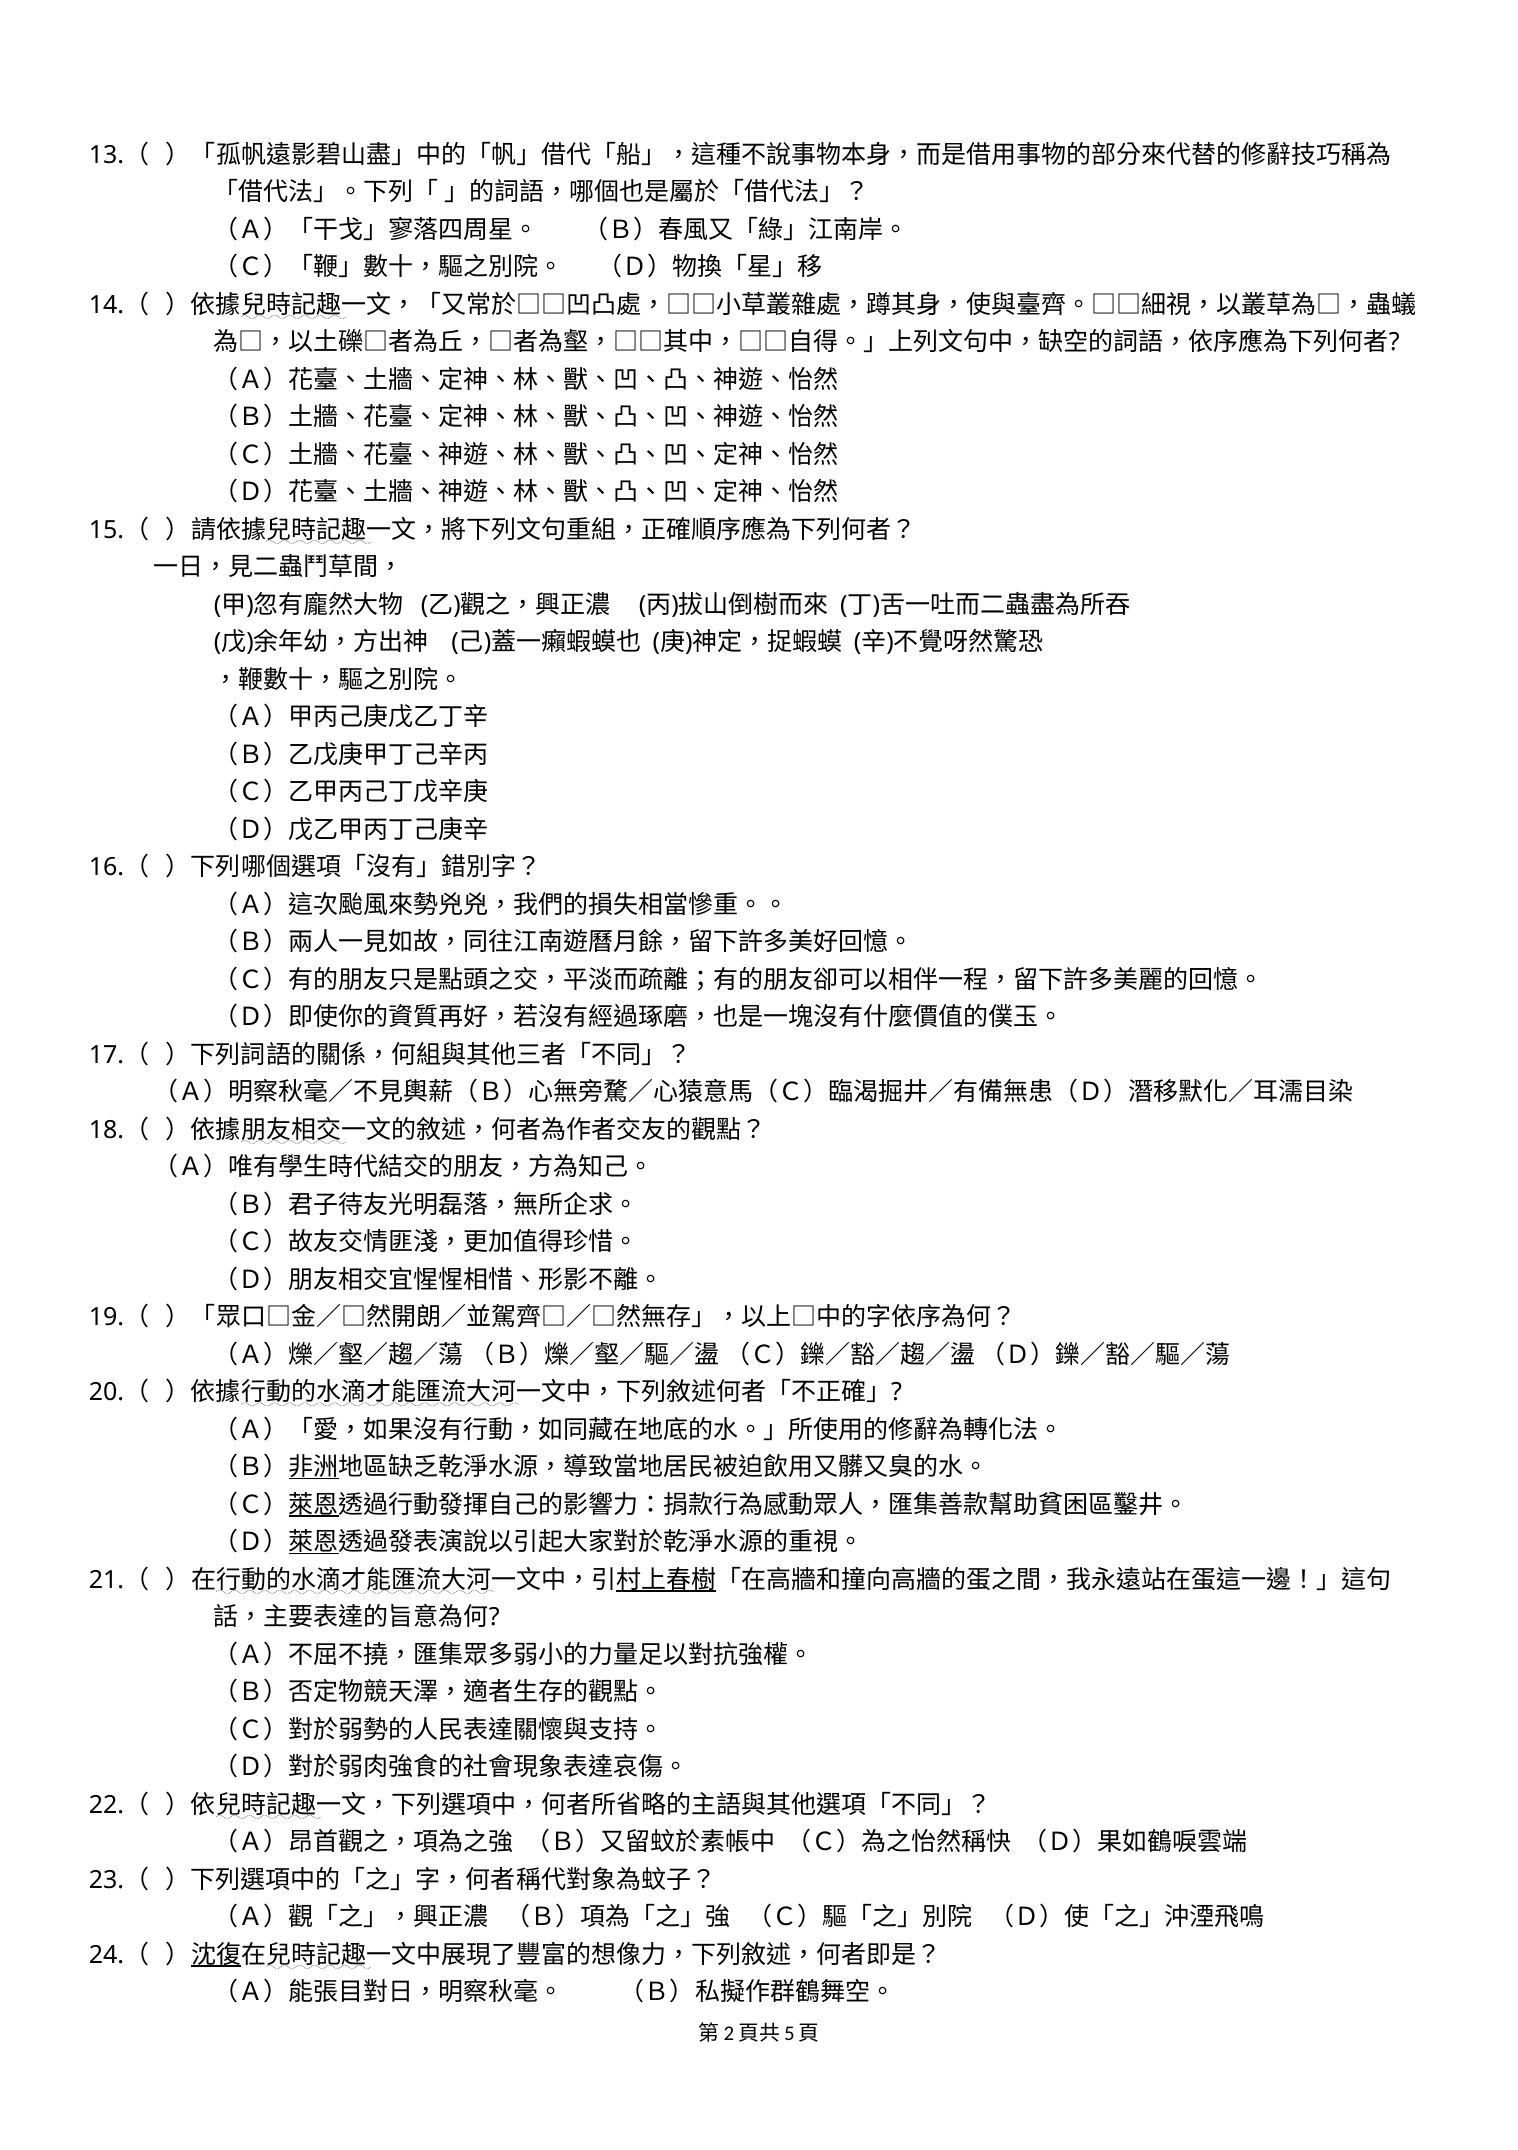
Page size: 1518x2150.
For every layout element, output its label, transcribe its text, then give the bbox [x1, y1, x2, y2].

text 22.（ ）依兒時記趣一文，下列選項中，何者所省略的主語與其他選項「不同」？ [89, 1783, 1429, 1821]
text （Ａ）花臺、土牆、定神、林、獸、凹、凸、神遊、怡然 [214, 358, 1429, 396]
text （Ｄ）萊恩透過發表演說以引起大家對於乾淨水源的重視。 [89, 1521, 1429, 1558]
text （Ａ）爍／壑／趨／蕩 （Ｂ）爍／壑／驅／盪 （Ｃ）鑠／豁／趨／盪 （Ｄ）鑠／豁／驅／蕩 [89, 1333, 1429, 1371]
text （Ｃ）有的朋友只是點頭之交，平淡而疏離；有的朋友卻可以相伴一程，留下許多美麗的回憶。 [89, 958, 1429, 996]
text （Ｂ）否定物競天澤，適者生存的觀點。 [89, 1671, 1429, 1708]
text 14.（ ）依據兒時記趣一文，「又常於□□凹凸處，□□小草叢雜處，蹲其身，使與臺齊。□□細視，以叢草為□，蟲蟻為□，以土礫□者為丘，□者為壑，□□其中，□□自得。」上列文句中，缺空的詞語，依序應為下列何者? [89, 283, 1429, 358]
text 一日，見二蟲鬥草間， [89, 546, 1429, 583]
text 21.（ ）在行動的水滴才能匯流大河一文中，引村上春樹「在高牆和撞向高牆的蛋之間，我永遠站在蛋這一邊！」這句 [89, 1558, 1429, 1596]
text 話，主要表達的旨意為何? [89, 1596, 1429, 1633]
text 「借代法」。下列「 」的詞語，哪個也是屬於「借代法」？ [89, 171, 1429, 208]
text （Ｄ）戊乙甲丙丁己庚辛 [89, 808, 1429, 846]
text （Ｃ）對於弱勢的人民表達關懷與支持。 [89, 1708, 1429, 1746]
text 23.（ ）下列選項中的「之」字，何者稱代對象為蚊子？ [89, 1858, 1429, 1896]
text （Ａ）「干戈」寥落四周星。 （Ｂ）春風又「綠」江南岸。 [89, 208, 1429, 246]
text （Ｂ）兩人一見如故，同往江南遊曆月餘，留下許多美好回憶。 [89, 921, 1429, 958]
text （Ｄ）朋友相交宜惺惺相惜、形影不離。 [89, 1258, 1429, 1296]
text （Ｂ）君子待友光明磊落，無所企求。 [89, 1183, 1429, 1221]
text ，鞭數十，驅之別院。 [89, 658, 1429, 696]
text (甲)忽有龐然大物 (乙)觀之，興正濃 (丙)拔山倒樹而來 (丁)舌一吐而二蟲盡為所吞 [89, 583, 1429, 621]
text （Ｄ）花臺、土牆、神遊、林、獸、凸、凹、定神、怡然 [214, 471, 1429, 508]
text （Ａ）甲丙己庚戊乙丁辛 [89, 696, 1429, 733]
text （Ｃ）土牆、花臺、神遊、林、獸、凸、凹、定神、怡然 [214, 433, 1429, 471]
text （Ｃ）萊恩透過行動發揮自己的影響力：捐款行為感動眾人，匯集善款幫助貧困區鑿井。 [89, 1483, 1429, 1521]
text 20.（ ）依據行動的水滴才能匯流大河一文中，下列敘述何者「不正確」? [89, 1371, 1429, 1408]
text 16.（ ）下列哪個選項「沒有」錯別字？ [89, 846, 1429, 883]
text （Ａ）不屈不撓，匯集眾多弱小的力量足以對抗強權。 [89, 1633, 1429, 1671]
text （Ｃ）故友交情匪淺，更加值得珍惜。 [89, 1221, 1429, 1258]
text 18.（ ）依據朋友相交一文的敘述，何者為作者交友的觀點？ [89, 1108, 1429, 1146]
text （Ａ）昂首觀之，項為之強 （Ｂ）又留蚊於素帳中 （Ｃ）為之怡然稱快 （Ｄ）果如鶴唳雲端 [89, 1821, 1429, 1858]
text 13.（ ）「孤帆遠影碧山盡」中的「帆」借代「船」，這種不說事物本身，而是借用事物的部分來代替的修辭技巧稱為 [89, 133, 1429, 171]
text （Ｂ）乙戊庚甲丁己辛丙 [89, 733, 1429, 771]
text (戊)余年幼，方出神 (己)蓋一癩蝦蟆也 (庚)神定，捉蝦蟆 (辛)不覺呀然驚恐 [89, 621, 1429, 658]
text 24.（ ）沈復在兒時記趣一文中展現了豐富的想像力，下列敘述，何者即是？ [89, 1933, 1429, 1971]
text （Ａ）觀「之」，興正濃 （Ｂ）項為「之」強 （Ｃ）驅「之」別院 （Ｄ）使「之」沖湮飛鳴 [89, 1896, 1429, 1933]
text （Ｂ）非洲地區缺乏乾淨水源，導致當地居民被迫飲用又髒又臭的水。 [89, 1446, 1429, 1483]
text （Ｃ）乙甲丙己丁戊辛庚 [89, 771, 1429, 808]
text 19.（ ）「眾口□金／□然開朗／並駕齊□／□然無存」，以上□中的字依序為何？ [89, 1296, 1429, 1333]
text （Ｂ）土牆、花臺、定神、林、獸、凸、凹、神遊、怡然 [214, 396, 1429, 433]
text 15.（ ）請依據兒時記趣一文，將下列文句重組，正確順序應為下列何者？ [89, 508, 1429, 546]
text （Ｃ）「鞭」數十，驅之別院。 （Ｄ）物換「星」移 [89, 246, 1429, 283]
text （Ａ）唯有學生時代結交的朋友，方為知己。 [89, 1146, 1429, 1183]
text （Ａ）這次颱風來勢兇兇，我們的損失相當慘重。。 [89, 883, 1429, 921]
text （Ａ）明察秋毫／不見輿薪（Ｂ）心無旁騖／心猿意馬（Ｃ）臨渴掘井／有備無患（Ｄ）潛移默化／耳濡目染 [89, 1071, 1429, 1108]
text （Ｄ）即使你的資質再好，若沒有經過琢磨，也是一塊沒有什麼價值的僕玉。 [89, 996, 1429, 1033]
text （Ａ）「愛，如果沒有行動，如同藏在地底的水。」所使用的修辭為轉化法。 [89, 1408, 1429, 1446]
text （Ａ）能張目對日，明察秋毫。 （Ｂ）私擬作群鶴舞空。 [89, 1971, 1429, 2008]
text （Ｄ）對於弱肉強食的社會現象表達哀傷。 [89, 1746, 1429, 1783]
text 17.（ ）下列詞語的關係，何組與其他三者「不同」？ [89, 1033, 1429, 1071]
